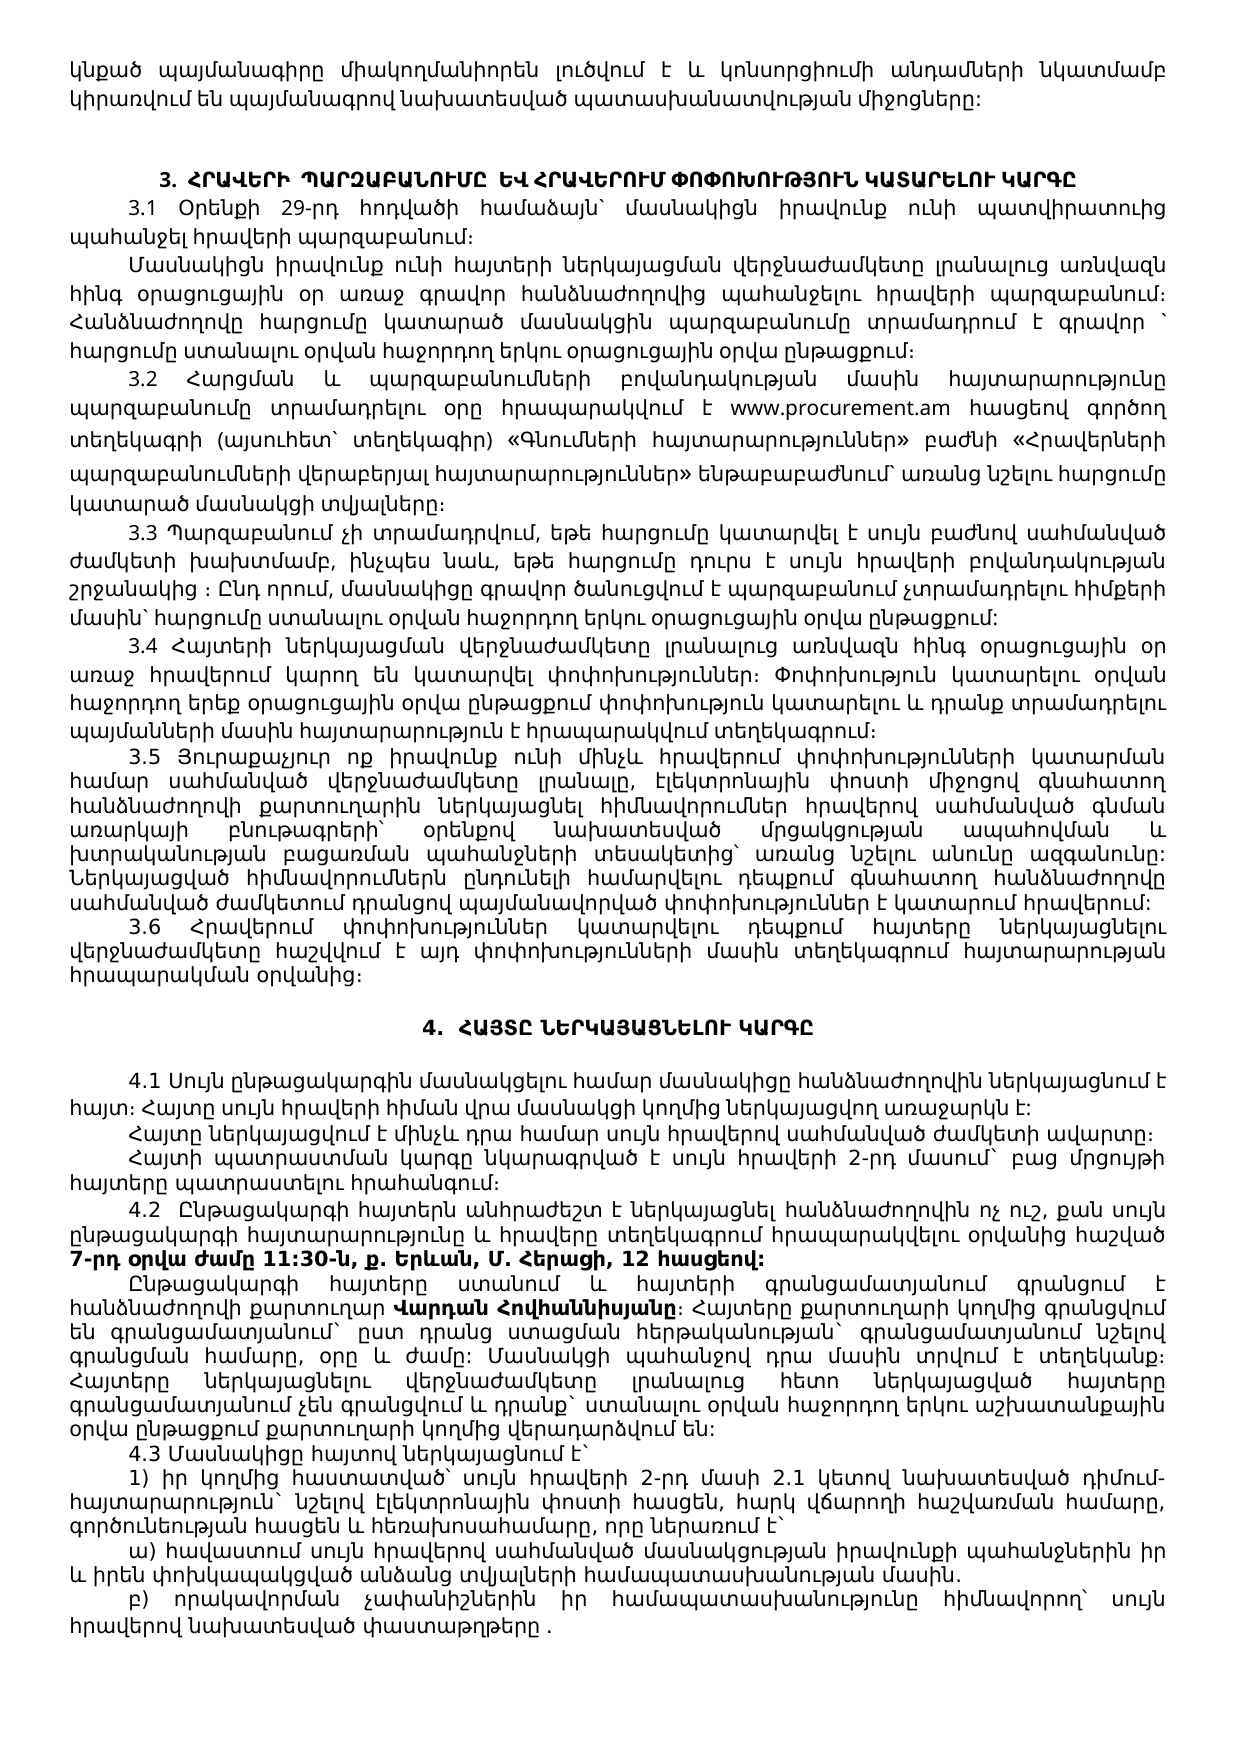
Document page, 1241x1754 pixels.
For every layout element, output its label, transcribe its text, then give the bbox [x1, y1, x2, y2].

text 4. ՀԱՅՏԸ ՆԵՐԿԱՅԱՑՆԵԼՈՒ ԿԱՐԳԸ [69, 1016, 1167, 1041]
text 4.1 Սույն ընթացակարգին մասնակցելու համար մասնակիցը հանձնաժողովին ներկայացնում է հայտ։ Հայտը սույն հրավերի հիման վրա մասնակցի կողմից ներկայացվող առաջարկն է: [69, 1069, 1167, 1122]
text 3.3 Պարզաբանում չի տրամադրվում, եթե հարցումը կատարվել է սույն բաժնով սահմանված ժամկետի խախտմամբ, ինչպես նաև, եթե հարցումը դուրս է սույն հրավերի բովանդակության շրջանակից ։ Ընդ որում, մասնակիցը գրավոր ծանուցվում է պարզաբանում չտրամադրելու հիմքերի մասին` հարցումը ստանալու օրվան հաջորդող երկու օրացուցային օրվա ընթացքում: [69, 518, 1167, 631]
text 4.3 Մասնակիցը հայտով ներկայացնում է` [69, 1442, 1167, 1466]
text 3. ՀՐԱՎԵՐԻ ՊԱՐԶԱԲԱՆՈՒՄԸ ԵՎ ՀՐԱՎԵՐՈՒՄ ՓՈՓՈԽՈՒԹՅՈՒՆ ԿԱՏԱՐԵԼՈՒ ԿԱՐԳԸ [69, 165, 1167, 193]
text 4.2 Ընթացակարգի հայտերն անհրաժեշտ է ներկայացնել հանձնաժողովին ոչ ուշ, քան սույն ընթացակարգի հայտարարությունը և հրավերը տեղեկագրում հրապարակվելու օրվանից հաշված 7-րդ օրվա ժամը 11:30-ն, ք. Երևան, Մ. Հերացի, 12 հասցեով: [69, 1195, 1167, 1272]
text ա) հավաստում սույն հրավերով սահմանված մասնակցության իրավունքի պահանջներին իր և իրեն փոխկապակցված անձանց տվյալների համապատասխանության մասին. [69, 1539, 1167, 1587]
text Մասնակիցն իրավունք ունի հայտերի ներկայացման վերջնաժամկետը լրանալուց առնվազն հինգ օրացուցային օր առաջ գրավոր հանձնաժողովից պահանջելու հրավերի պարզաբանում։ Հանձնաժողովը հարցումը կատարած մասնակցին պարզաբանումը տրամադրում է գրավոր ` հարցումը ստանալու օրվան հաջորդող երկու օրացուցային օրվա ընթացքում։ [69, 250, 1167, 364]
text 1) իր կողմից հաստատված՝ սույն հրավերի 2-րդ մասի 2.1 կետով նախատեսված դիմում-հայտարարություն` նշելով էլեկտրոնային փոստի հասցեն, հարկ վճարողի հաշվառման համարը, գործունեության հասցեն և հեռախոսահամարը, որը ներառում է` [69, 1466, 1167, 1539]
text Ընթացակարգի հայտերը ստանում և հայտերի գրանցամատյանում գրանցում է հանձնաժողովի քարտուղար Վարդան Հովհաննիսյանը։ Հայտերը քարտուղարի կողմից գրանցվում են գրանցամատյանում` ըստ դրանց ստացման հերթականության` գրանցամատյանում նշելով գրանցման համարը, օրը և ժամը: Մասնակցի պահանջով դրա մասին տրվում է տեղեկանք։ Հայտերը ներկայացնելու վերջնաժամկետը լրանալուց հետո ներկայացված հայտերը գրանցամատյանում չեն գրանցվում և դրանք` ստանալու օրվան հաջորդող երկու աշխատանքային օրվա ընթացքում քարտուղարի կողմից վերադարձվում են: [69, 1272, 1167, 1442]
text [69, 56, 1167, 112]
text 3.4 Հայտերի ներկայացման վերջնաժամկետը լրանալուց առնվազն հինգ օրացուցային օր առաջ հրավերում կարող են կատարվել փոփոխություններ։ Փոփոխություն կատարելու օրվան հաջորդող երեք օրացուցային օրվա ընթացքում փոփոխություն կատարելու և դրանք տրամադրելու պայմանների մասին հայտարարություն է հրապարակվում տեղեկագրում։ [69, 631, 1167, 745]
text 3.1 Օրենքի 29-րդ հոդվածի համաձայն` մասնակիցն իրավունք ունի պատվիրատուից պահանջել հրավերի պարզաբանում։ [69, 193, 1167, 250]
text Հայտը ներկայացվում է մինչև դրա համար սույն հրավերով սահմանված ժամկետի ավարտը։ [69, 1122, 1167, 1146]
text 3.2 Հարցման և պարզաբանումների բովանդակության մասին հայտարարությունը պարզաբանումը տրամադրելու օրը հրապարակվում է www.procurement.am հասցեով գործող տեղեկագրի (այսուհետ` տեղեկագիր) «Գնումների հայտարարություններ» բաժնի «Հրավերների պարզաբանումների վերաբերյալ հայտարարություններ» ենթաբաբաժնում` առանց նշելու հարցումը կատարած մասնակցի տվյալները։ [69, 364, 1167, 518]
text բ) որակավորման չափանիշներին իր համապատասխանությունը հիմնավորող՝ սույն հրավերով նախատեսված փաստաթղթերը . [69, 1587, 1167, 1640]
text 3.6 Հրավերում փոփոխություններ կատարվելու դեպքում հայտերը ներկայացնելու վերջնաժամկետը հաշվվում է այդ փոփոխությունների մասին տեղեկագրում հայտարարության հրապարակման օրվանից։ [69, 915, 1167, 988]
text Հայտի պատրաստման կարգը նկարագրված է սույն հրավերի 2-րդ մասում` բաց մրցույթի հայտերը պատրաստելու հրահանգում։ [69, 1146, 1167, 1195]
text 3.5 Յուրաքաչյուր ոք իրավունք ունի մինչև հրավերում փոփոխությունների կատարման համար սահմանված վերջնաժամկետը լրանալը, էլեկտրոնային փոստի միջոցով գնահատող հանձնաժողովի քարտուղարին ներկայացնել հիմնավորումներ հրավերով սահմանված գնման առարկայի բնութագրերի՝ օրենքով նախատեսված մրցակցության ապահովման և խտրականության բացառման պահանջների տեսակետից՝ առանց նշելու անունը ազգանունը: Ներկայացված հիմնավորումներն ընդունելի համարվելու դեպքում գնահատող հանձնաժողովը սահմանված ժամկետում դրանցով պայմանավորված փոփոխություններ է կատարում հրավերում: [69, 745, 1167, 915]
